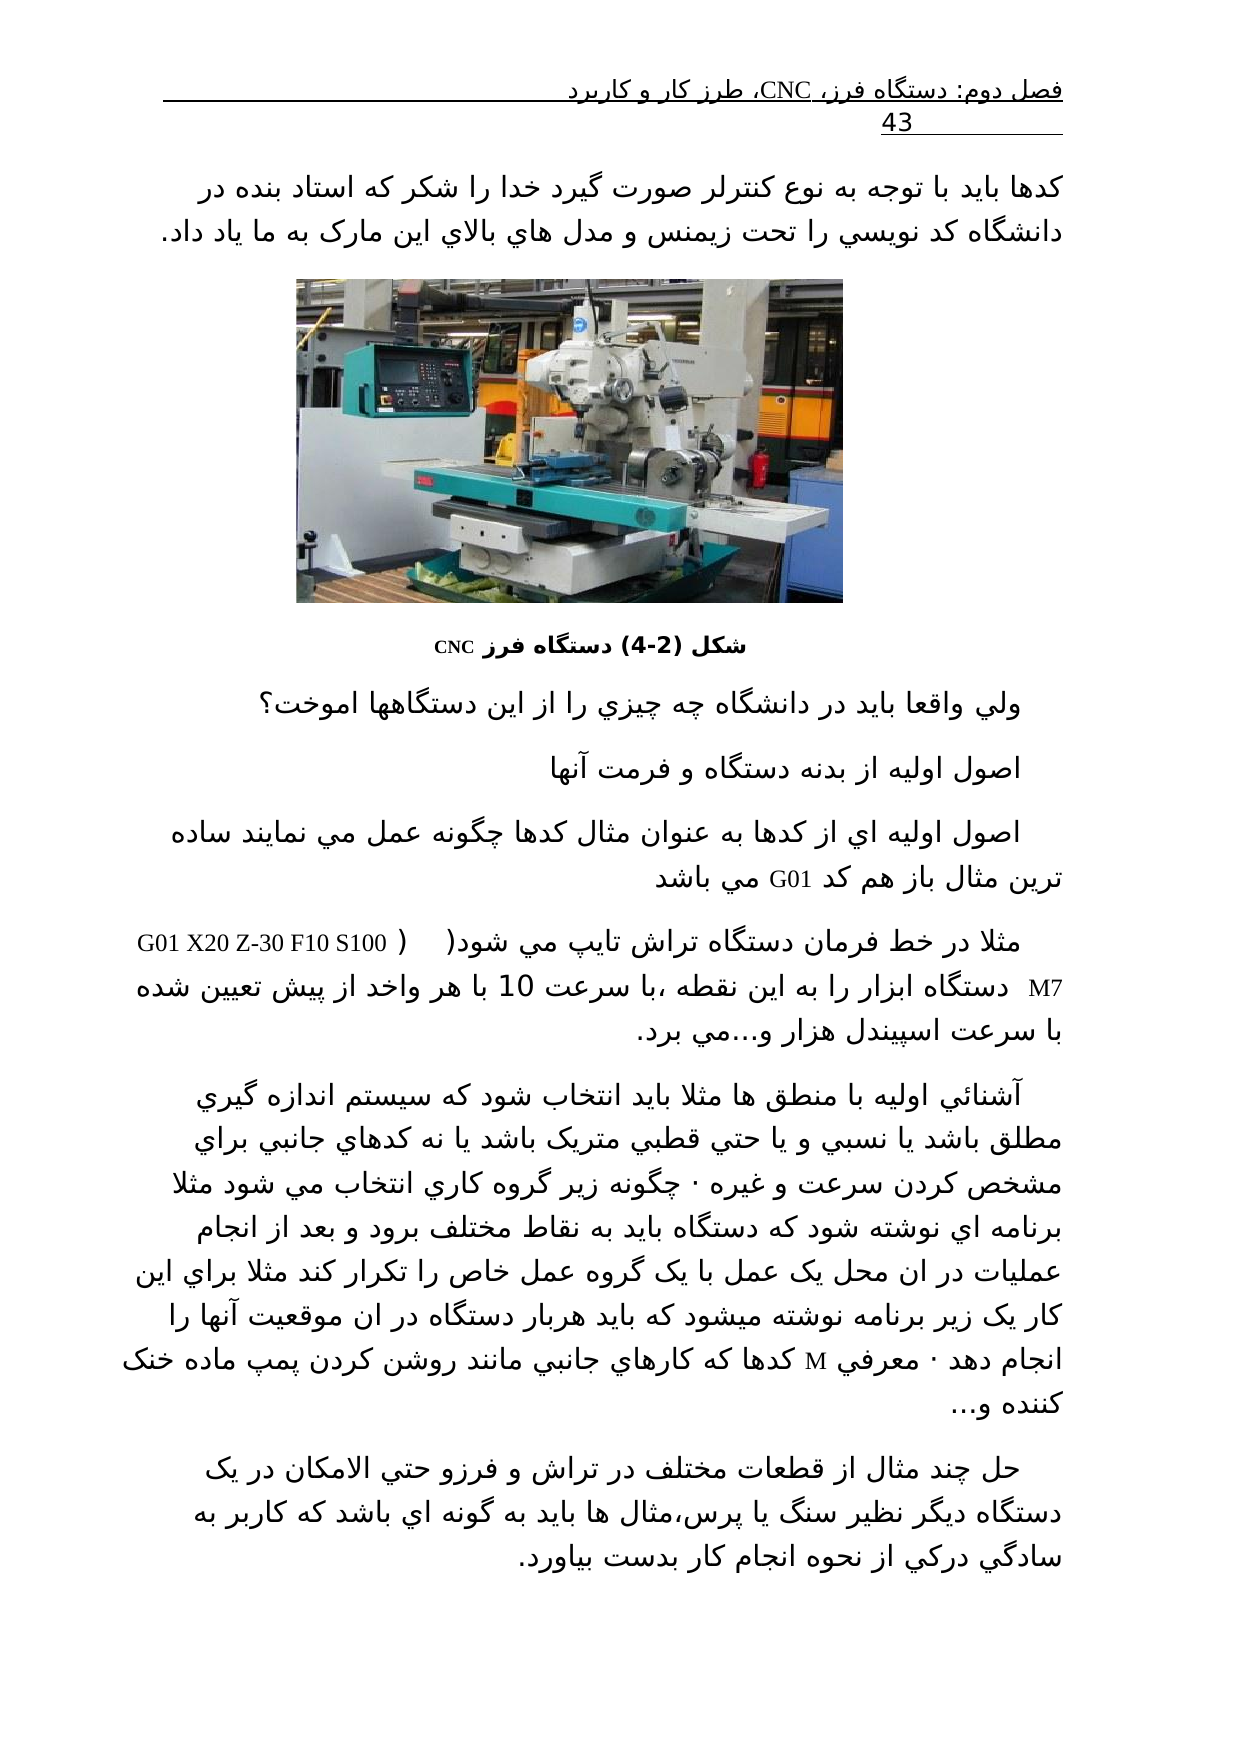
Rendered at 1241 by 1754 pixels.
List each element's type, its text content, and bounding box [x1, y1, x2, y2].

text ولي واقعا بايد در دانشگاه چه چيزي را از اين دستگاهها اموخت؟ [118, 686, 1063, 720]
text اصول اوليه از بدنه دستگاه و فرمت آنها [118, 751, 1063, 785]
picture [296, 279, 843, 603]
text حل چند مثال از قطعات مختلف در تراش و فرزو حتي الامکان در يک دستگاه ديگر نظير سنگ يا پرس،مثال ها بايد به گونه اي باشد که کاربر به سادگي درکي از نحوه انجام کار بدست بياورد. [118, 1451, 1063, 1573]
text اصول اوليه اي از کدها به عنوان مثال کدها چگونه عمل مي نمايند ساده ترين مثال باز هم کد G01 مي باشد [118, 816, 1063, 894]
text مثلا در خط فرمان دستگاه تراش تايپ مي شود( ( G01 X20 Z-30 F10 S100 M7 دستگاه ابزار را به اين نقطه ،با سرعت 10 با هر واخد از پيش تعيين شده با سرعت اسپيندل هزار و...مي برد. [118, 925, 1063, 1047]
subtitle شکل (2-4) دستگاه فرز CNC [118, 632, 1063, 658]
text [118, 170, 1063, 248]
text آشنائي اوليه با منطق ها مثلا بايد انتخاب شود که سيستم اندازه گيري مطلق باشد يا نسبي و يا حتي قطبي متريک باشد يا نه کدهاي جانبي براي مشخص کردن سرعت و غيره · چگونه زير گروه کاري انتخاب مي شود مثلا برنامه اي نوشته شود که دستگاه بايد به نقاط مختلف برود و بعد از انجام عمليات در ان محل يک عمل با يک گروه عمل خاص را تکرار کند مثلا براي اين کار يک زير برنامه نوشته ميشود که بايد هربار دستگاه در ان موقعيت آنها را انجام دهد · معرفي M کدها که کارهاي جانبي مانند روشن کردن پمپ ماده خنک کننده و... [118, 1078, 1063, 1420]
